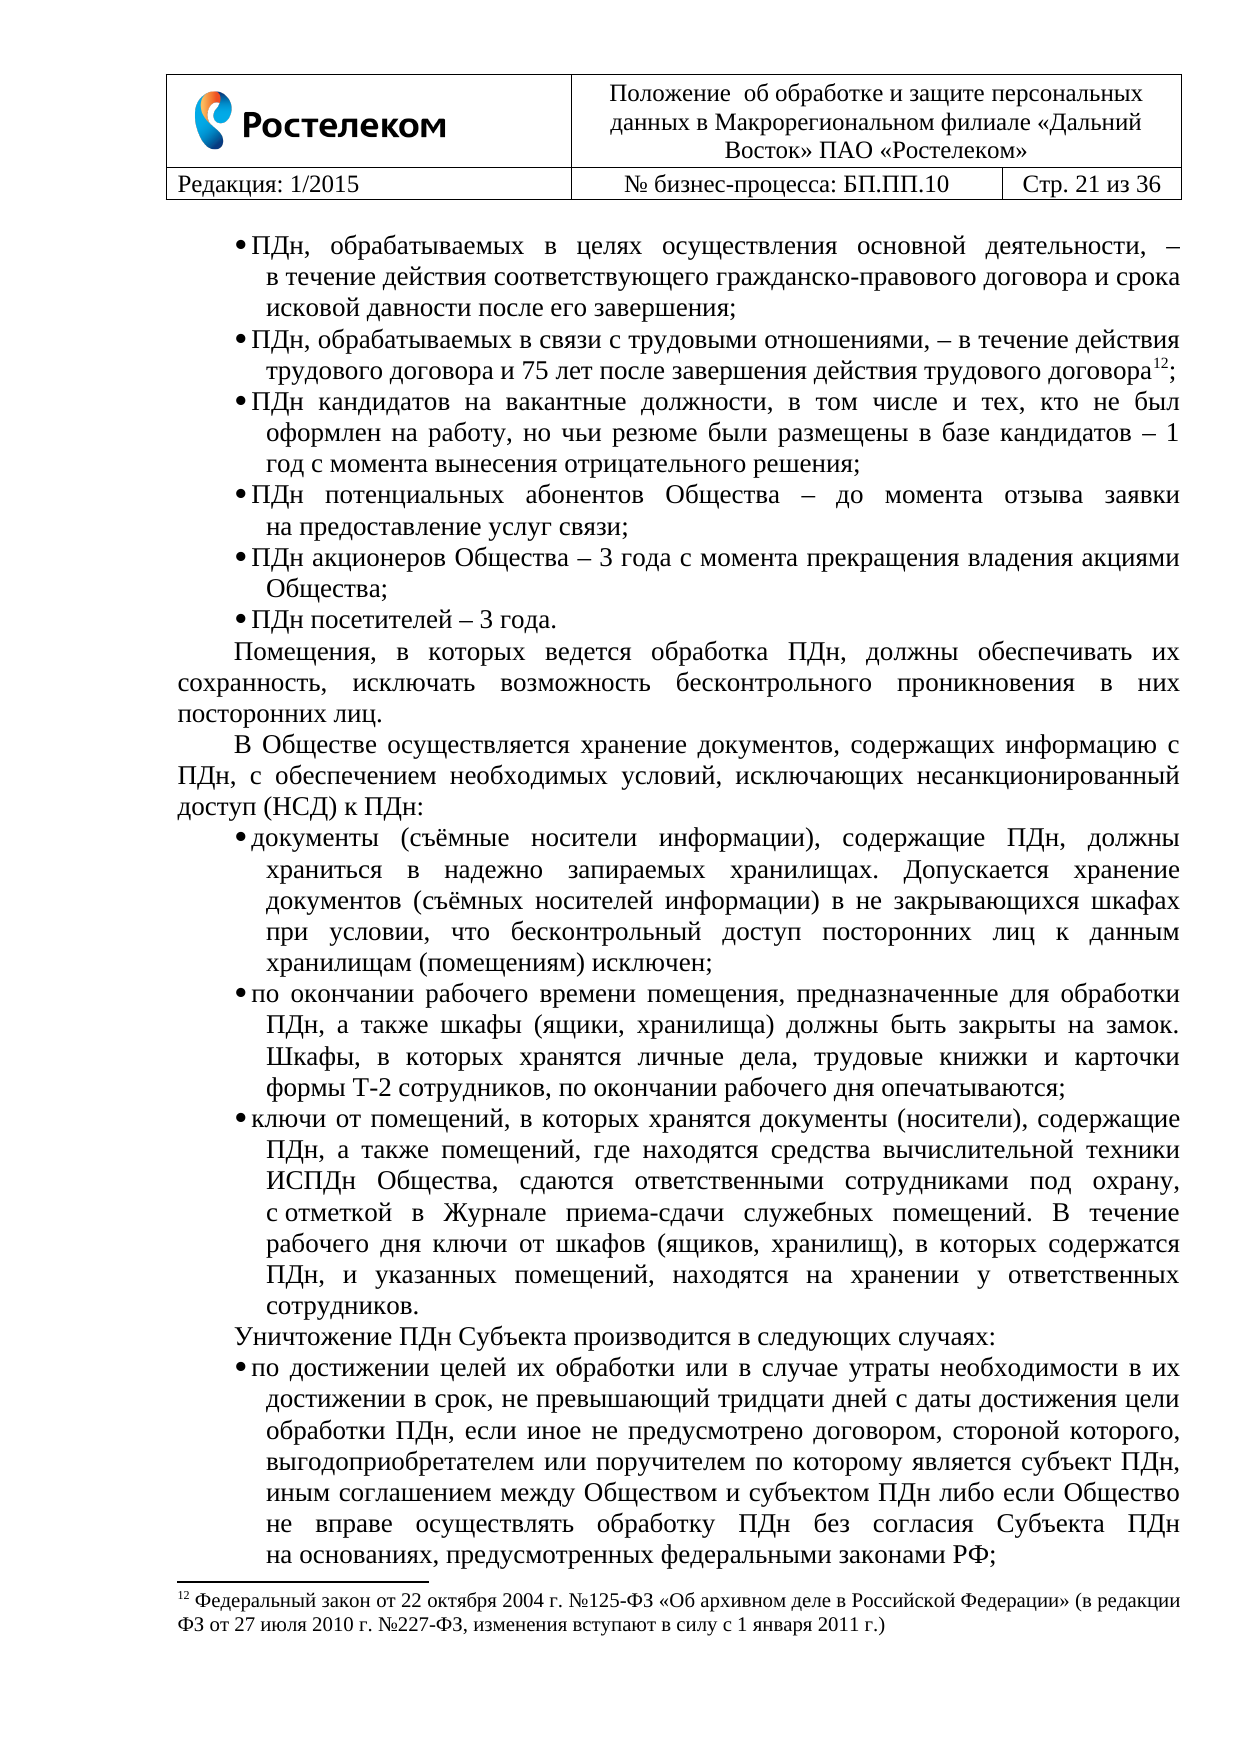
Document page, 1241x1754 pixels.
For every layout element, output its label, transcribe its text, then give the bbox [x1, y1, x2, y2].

text Уничтожение ПДн Субъекта производится в следующих случаях: [177, 1320, 1181, 1351]
list по окончании рабочего времени помещения, предназначенные для обработки ПДн, а также шкафы (ящики, хранилища) должны быть закрыты на замок. Шкафы, в которых хранятся личные дела, трудовые книжки и карточки формы Т-2 сотрудников, по окончании рабочего дня опечатываются; [236, 977, 1181, 1102]
list ПДн потенциальных абонентов Общества – до момента отзыва заявки на предоставление услуг связи; [236, 479, 1181, 541]
list ПДн, обрабатываемых в связи с трудовыми отношениями, – в течение действия трудового договора и 75 лет после завершения действия трудового договора; [236, 323, 1181, 385]
picture [177, 75, 462, 167]
list ПДн акционеров Общества – 3 года с момента прекращения владения акциями Общества; [236, 541, 1181, 603]
text Помещения, в которых ведется обработка ПДн, должны обеспечивать их сохранность, исключать возможность бесконтрольного проникновения в них посторонних лиц. [177, 635, 1181, 728]
list документы (съёмные носители информации), содержащие ПДн, должны храниться в надежно запираемых хранилищах. Допускается хранение документов (съёмных носителей информации) в не закрывающихся шкафах при условии, что бесконтрольный доступ посторонних лиц к данным хранилищам (помещениям) исключен; [236, 822, 1181, 977]
list ПДн посетителей – 3 года. [236, 603, 1181, 635]
list ПДн кандидатов на вакантные должности, в том числе и тех, кто не был оформлен на работу, но чьи резюме были размещены в базе кандидатов – 1 год с момента вынесения отрицательного решения; [236, 385, 1181, 479]
list ключи от помещений, в которых хранятся документы (носители), содержащие ПДн, а также помещений, где находятся средства вычислительной техники ИСПДн Общества, сдаются ответственными сотрудниками под охрану, с отметкой в Журнале приема-сдачи служебных помещений. В течение рабочего дня ключи от шкафов (ящиков, хранилищ), в которых содержатся ПДн, и указанных помещений, находятся на хранении у ответственных сотрудников. [236, 1102, 1181, 1320]
list ПДн, обрабатываемых в целях осуществления основной деятельности, – в течение действия соответствующего гражданско-правового договора и срока исковой давности после его завершения; [236, 229, 1181, 323]
text В Обществе осуществляется хранение документов, содержащих информацию с ПДн, с обеспечением необходимых условий, исключающих несанкционированный доступ (НСД) к ПДн: [177, 728, 1181, 822]
list по достижении целей их обработки или в случае утраты необходимости в их достижении в срок, не превышающий тридцати дней с даты достижения цели обработки ПДн, если иное не предусмотрено договором, стороной которого, выгодоприобретателем или поручителем по которому является субъект ПДн, иным соглашением между Обществом и субъектом ПДн либо если Общество не вправе осуществлять обработку ПДн без согласия Субъекта ПДн на основаниях, предусмотренных федеральными законами РФ; [236, 1351, 1181, 1569]
